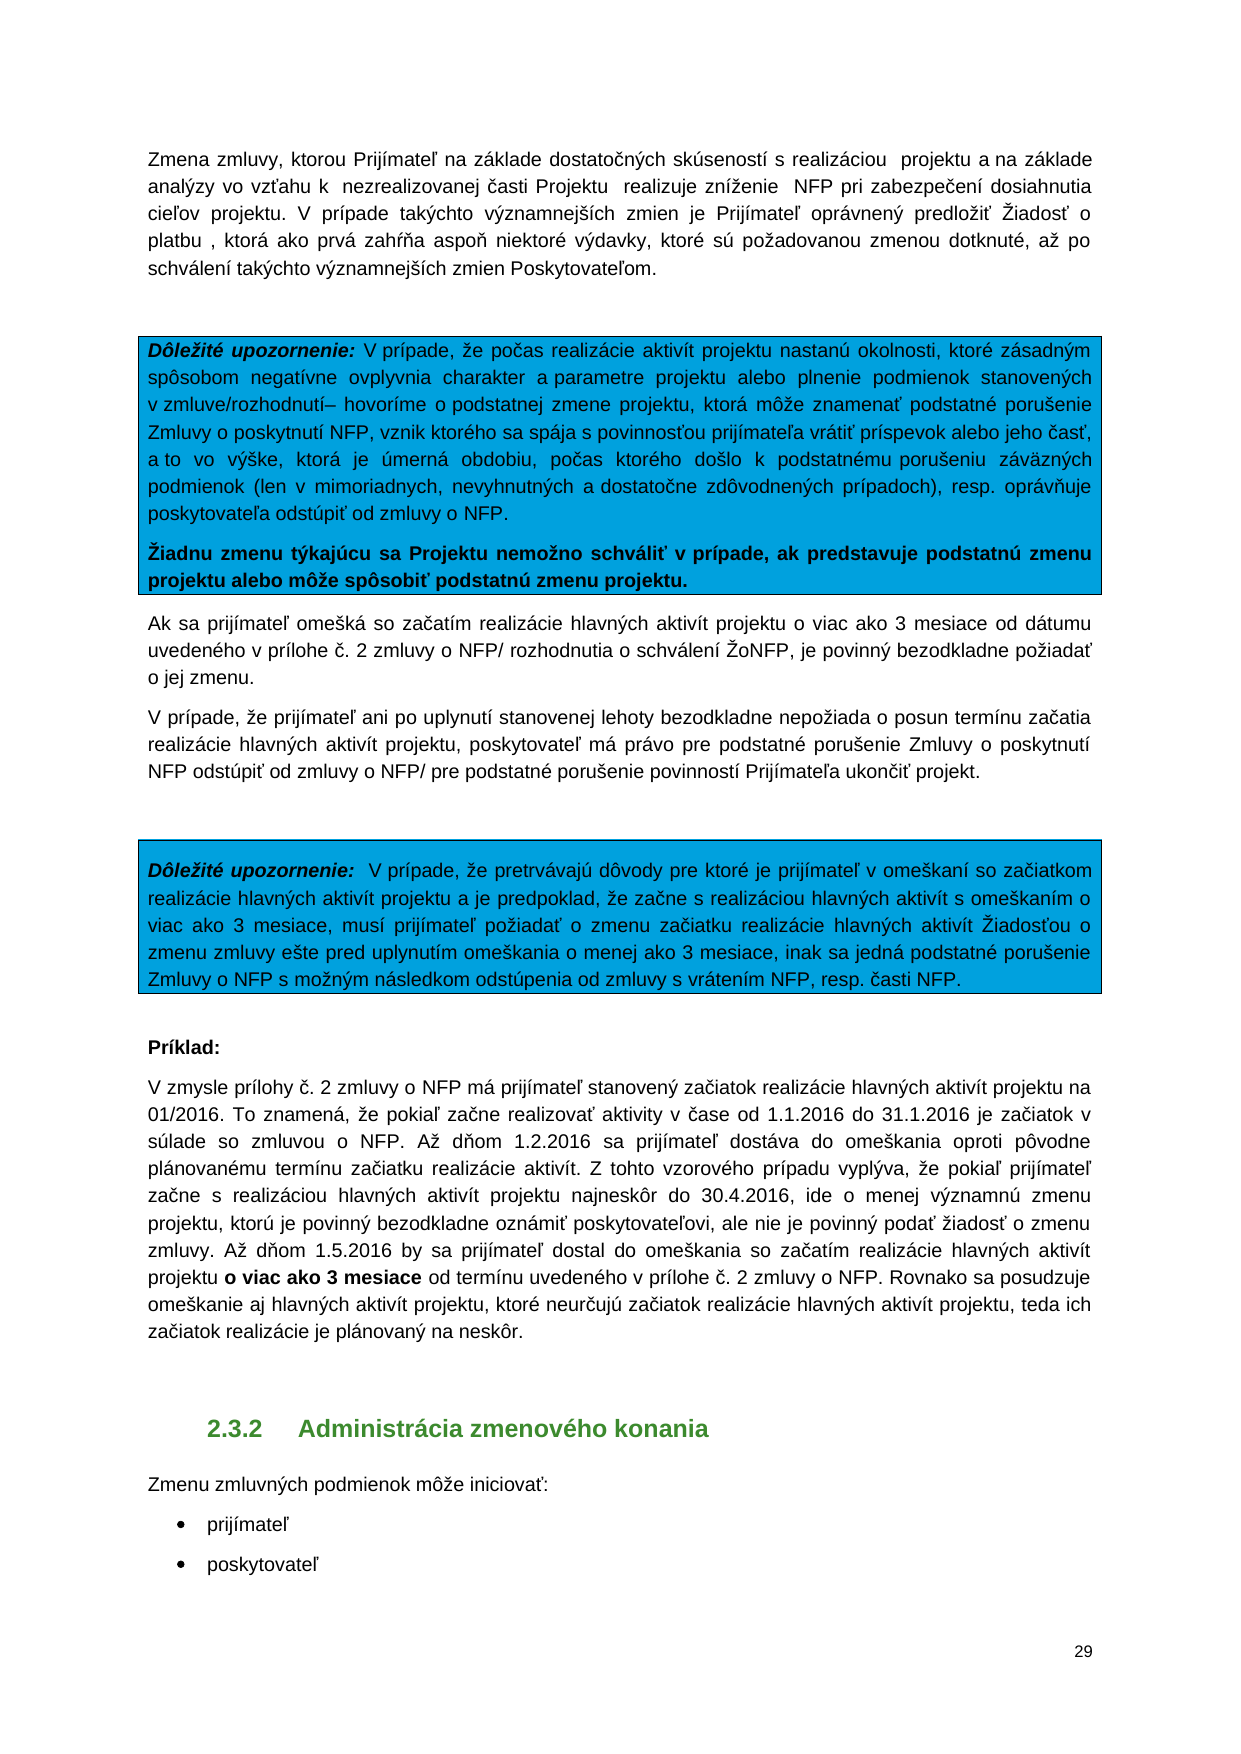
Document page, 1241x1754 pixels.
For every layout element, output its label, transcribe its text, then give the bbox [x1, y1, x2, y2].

subtitle Administrácia zmenového konania [207, 1414, 1092, 1442]
text Dôležité upozornenie: V prípade, že počas realizácie aktivít projektu nastanú okolnosti, ktoré zásadným spôsobom negatívne ovplyvnia charakter a parametre projektu alebo plnenie podmienok stanovených v zmluve/rozhodnutí– hovoríme o podstatnej zmene projektu, ktorá môže znamenať podstatné porušenie Zmluvy o poskytnutí NFP, vznik ktorého sa spája s povinnosťou prijímateľa vrátiť príspevok alebo jeho časť, a to vo výške, ktorá je úmerná obdobiu, počas ktorého došlo k podstatnému porušeniu záväzných podmienok (len v mimoriadnych, nevyhnutných a dostatočne zdôvodnených prípadoch), resp. oprávňuje poskytovateľa odstúpiť od zmluvy o NFP. [139, 337, 1101, 525]
text V zmysle prílohy č. 2 zmluvy o NFP má prijímateľ stanovený začiatok realizácie hlavných aktivít projektu na 01/2016. To znamená, že pokiaľ začne realizovať aktivity v čase od 1.1.2016 do 31.1.2016 je začiatok v súlade so zmluvou o NFP. Až dňom 1.2.2016 sa prijímateľ dostáva do omeškania oproti pôvodne plánovanému termínu začiatku realizácie aktivít. Z tohto vzorového prípadu vyplýva, že pokiaľ prijímateľ začne s realizáciou hlavných aktivít projektu najneskôr do 30.4.2016, ide o menej významnú zmenu projektu, ktorú je povinný bezodkladne oznámiť poskytovateľovi, ale nie je povinný podať žiadosť o zmenu zmluvy. Až dňom 1.5.2016 by sa prijímateľ dostal do omeškania so začatím realizácie hlavných aktivít projektu o viac ako 3 mesiace od termínu uvedeného v prílohe č. 2 zmluvy o NFP. Rovnako sa posudzuje omeškanie aj hlavných aktivít projektu, ktoré neurčujú začiatok realizácie hlavných aktivít projektu, teda ich začiatok realizácie je plánovaný na neskôr. [148, 1076, 1092, 1343]
text Žiadnu zmenu týkajúcu sa Projektu nemožno schváliť v prípade, ak predstavuje podstatnú zmenu projektu alebo môže spôsobiť podstatnú zmenu projektu. [139, 539, 1101, 594]
text Zmena zmluvy, ktorou Prijímateľ na základe dostatočných skúseností s realizáciou projektu a na základe analýzy vo vzťahu k nezrealizovanej časti Projektu realizuje zníženie NFP pri zabezpečení dosiahnutia cieľov projektu. V prípade takýchto významnejších zmien je Prijímateľ oprávnený predložiť Žiadosť o platbu , ktorá ako prvá zahŕňa aspoň niektoré výdavky, ktoré sú požadovanou zmenou dotknuté, až po schválení takýchto významnejších zmien Poskytovateľom. [148, 148, 1092, 279]
text poskytovateľ [177, 1553, 1092, 1576]
text Ak sa prijímateľ omešká so začatím realizácie hlavných aktivít projektu o viac ako 3 mesiace od dátumu uvedeného v prílohe č. 2 zmluvy o NFP/ rozhodnutia o schválení ŽoNFP, je povinný bezodkladne požiadať o jej zmenu. [148, 612, 1092, 689]
text Dôležité upozornenie: V prípade, že pretrvávajú dôvody pre ktoré je prijímateľ v omeškaní so začiatkom realizácie hlavných aktivít projektu a je predpoklad, že začne s realizáciou hlavných aktivít s omeškaním o viac ako 3 mesiace, musí prijímateľ požiadať o zmenu začiatku realizácie hlavných aktivít Žiadosťou o zmenu zmluvy ešte pred uplynutím omeškania o menej ako 3 mesiace, inak sa jedná podstatné porušenie Zmluvy o NFP s možným následkom odstúpenia od zmluvy s vrátením NFP, resp. časti NFP. [139, 841, 1101, 993]
text Príklad: [148, 1036, 1092, 1059]
text prijímateľ [177, 1513, 1092, 1536]
text Zmenu zmluvných podmienok môže iniciovať: [148, 1473, 1092, 1496]
text V prípade, že prijímateľ ani po uplynutí stanovenej lehoty bezodkladne nepožiada o posun termínu začatia realizácie hlavných aktivít projektu, poskytovateľ má právo pre podstatné porušenie Zmluvy o poskytnutí NFP odstúpiť od zmluvy o NFP/ pre podstatné porušenie povinností Prijímateľa ukončiť projekt. [148, 706, 1092, 783]
